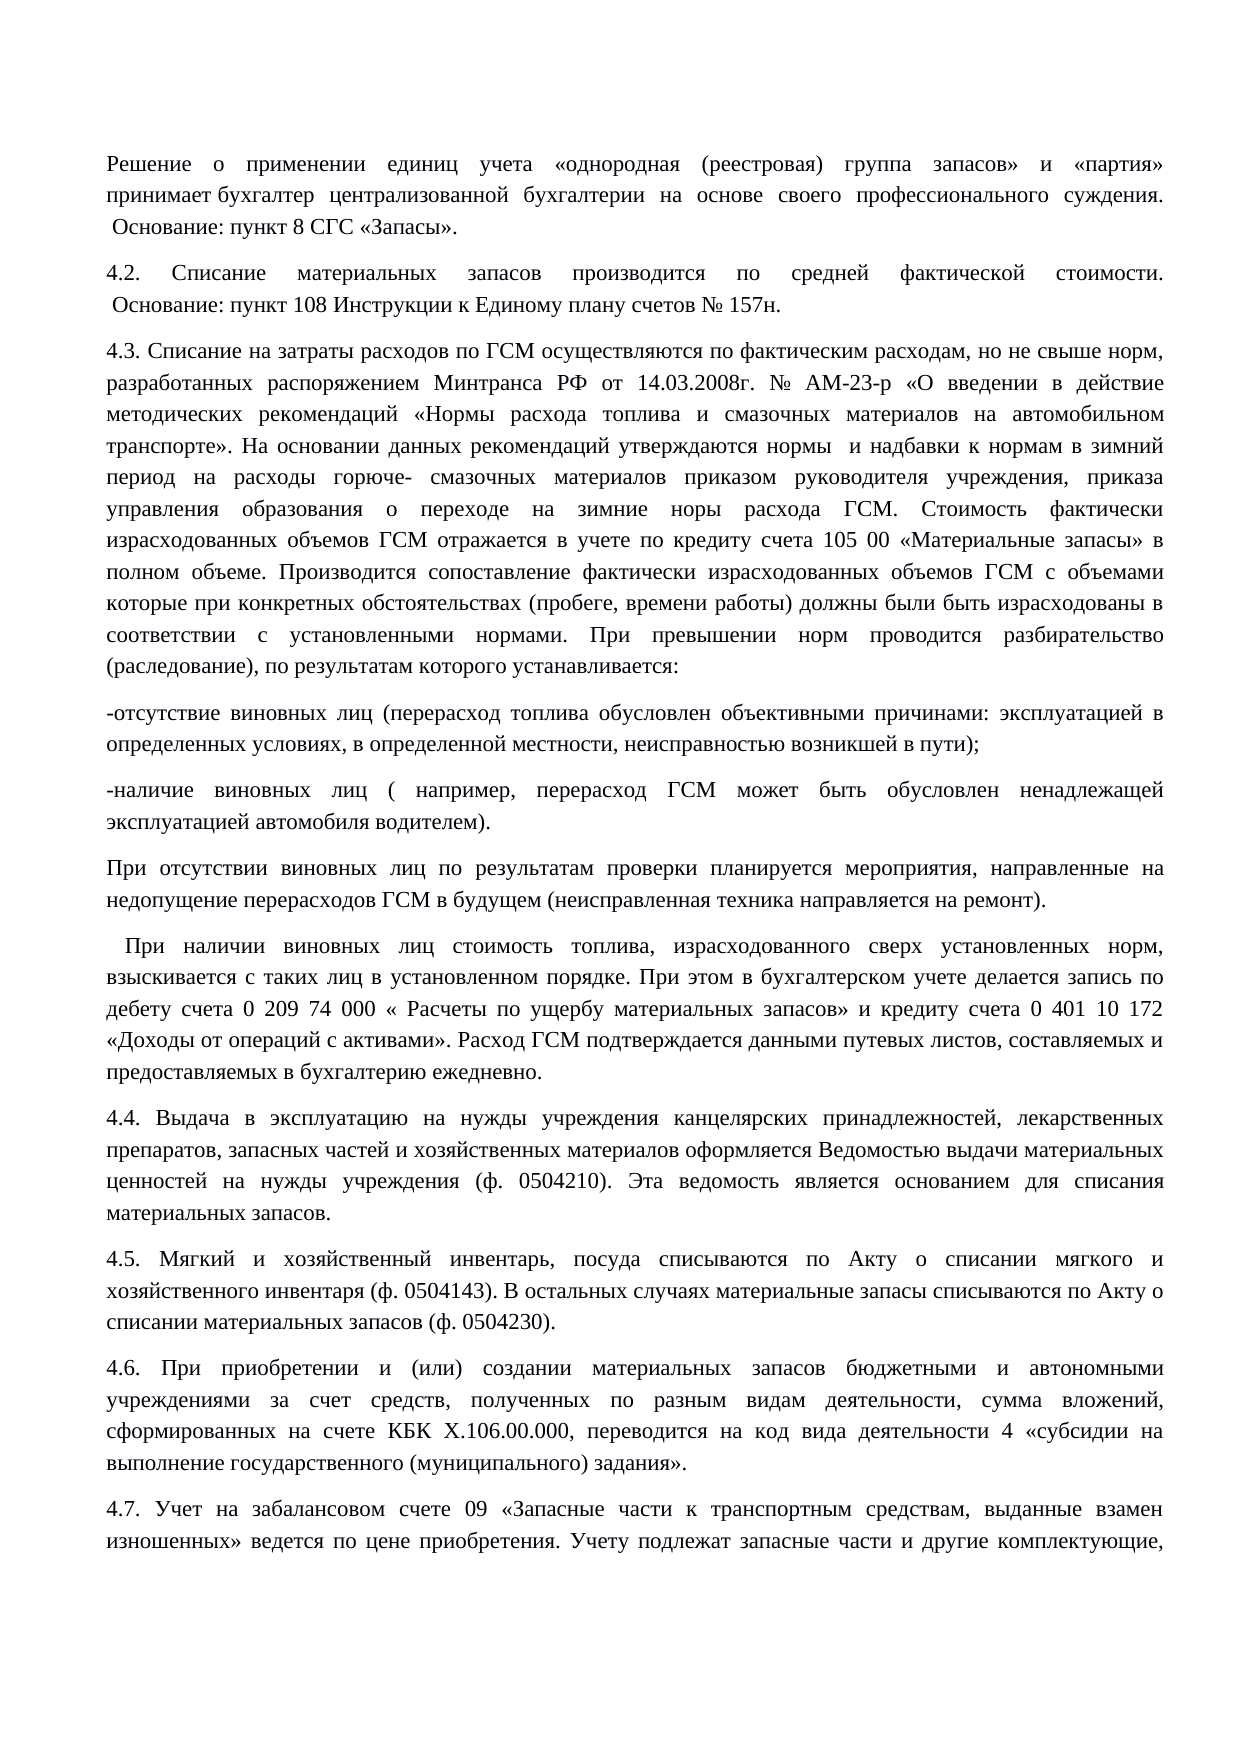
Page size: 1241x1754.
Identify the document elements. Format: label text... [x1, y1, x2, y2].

text 4.4. Выдача в эксплуатацию на нужды учреждения канцелярских принадлежностей, лекарственных препаратов, запасных частей и хозяйственных материалов оформляется Ведомостью выдачи материальных ценностей на нужды учреждения (ф. 0504210). Эта ведомость является основанием для списания материальных запасов. [106, 1104, 1166, 1225]
text -отсутствие виновных лиц (перерасход топлива обусловлен объективными причинами: эксплуатацией в определенных условиях, в определенной местности, неисправностью возникшей в пути); [106, 699, 1166, 757]
text 4.6. При приобретении и (или) создании материальных запасов бюджетными и автономными учреждениями за счет средств, полученных по разным видам деятельности, сумма вложений, сформированных на счете КБК Х.106.00.000, переводится на код вида деятельности 4 «субсидии на выполнение государственного (муниципального) задания». [106, 1354, 1166, 1475]
text 4.5. Мягкий и хозяйственный инвентарь, посуда списываются по Акту о списании мягкого и хозяйственного инвентаря (ф. 0504143). В остальных случаях материальные запасы списываются по Акту о списании материальных запасов (ф. 0504230). [106, 1245, 1166, 1334]
text При отсутствии виновных лиц по результатам проверки планируется мероприятия, направленные на недопущение перерасходов ГСМ в будущем (неисправленная техника направляется на ремонт). [106, 854, 1166, 912]
text 4.3. Списание на затраты расходов по ГСМ осуществляются по фактическим расходам, но не свыше норм, разработанных распоряжением Минтранса РФ от 14.03.2008г. № АМ-23-р «О введении в действие методических рекомендаций «Нормы расхода топлива и смазочных материалов на автомобильном транспорте». На основании данных рекомендаций утверждаются нормы и надбавки к нормам в зимний период на расходы горюче- смазочных материалов приказом руководителя учреждения, приказа управления образования о переходе на зимние норы расхода ГСМ. Стоимость фактически израсходованных объемов ГСМ отражается в учете по кредиту счета 105 00 «Материальные запасы» в полном объеме. Производится сопоставление фактически израсходованных объемов ГСМ с объемами которые при конкретных обстоятельствах (пробеге, времени работы) должны были быть израсходованы в соответствии с установленными нормами. При превышении норм проводится разбирательство (раследование), по результатам которого устанавливается: [106, 337, 1166, 679]
text -наличие виновных лиц ( например, перерасход ГСМ может быть обусловлен ненадлежащей эксплуатацией автомобиля водителем). [106, 776, 1166, 834]
text Решение о применении единиц учета «однородная (реестровая) группа запасов» и «партия» принимает бухгалтер централизованной бухгалтерии на основе своего профессионального суждения. Основание: пункт 8 СГС «Запасы». [106, 150, 1166, 239]
text При наличии виновных лиц стоимость топлива, израсходованного сверх установленных норм, взыскивается с таких лиц в установленном порядке. При этом в бухгалтерском учете делается запись по дебету счета 0 209 74 000 « Расчеты по ущербу материальных запасов» и кредиту счета 0 401 10 172 «Доходы от операций с активами». Расход ГСМ подтверждается данными путевых листов, составляемых и предоставляемых в бухгалтерию ежедневно. [106, 932, 1166, 1084]
text 4.2. Списание материальных запасов производится по средней фактической стоимости. Основание: пункт 108 Инструкции к Единому плану счетов № 157н. [106, 259, 1166, 317]
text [106, 1495, 1166, 1553]
